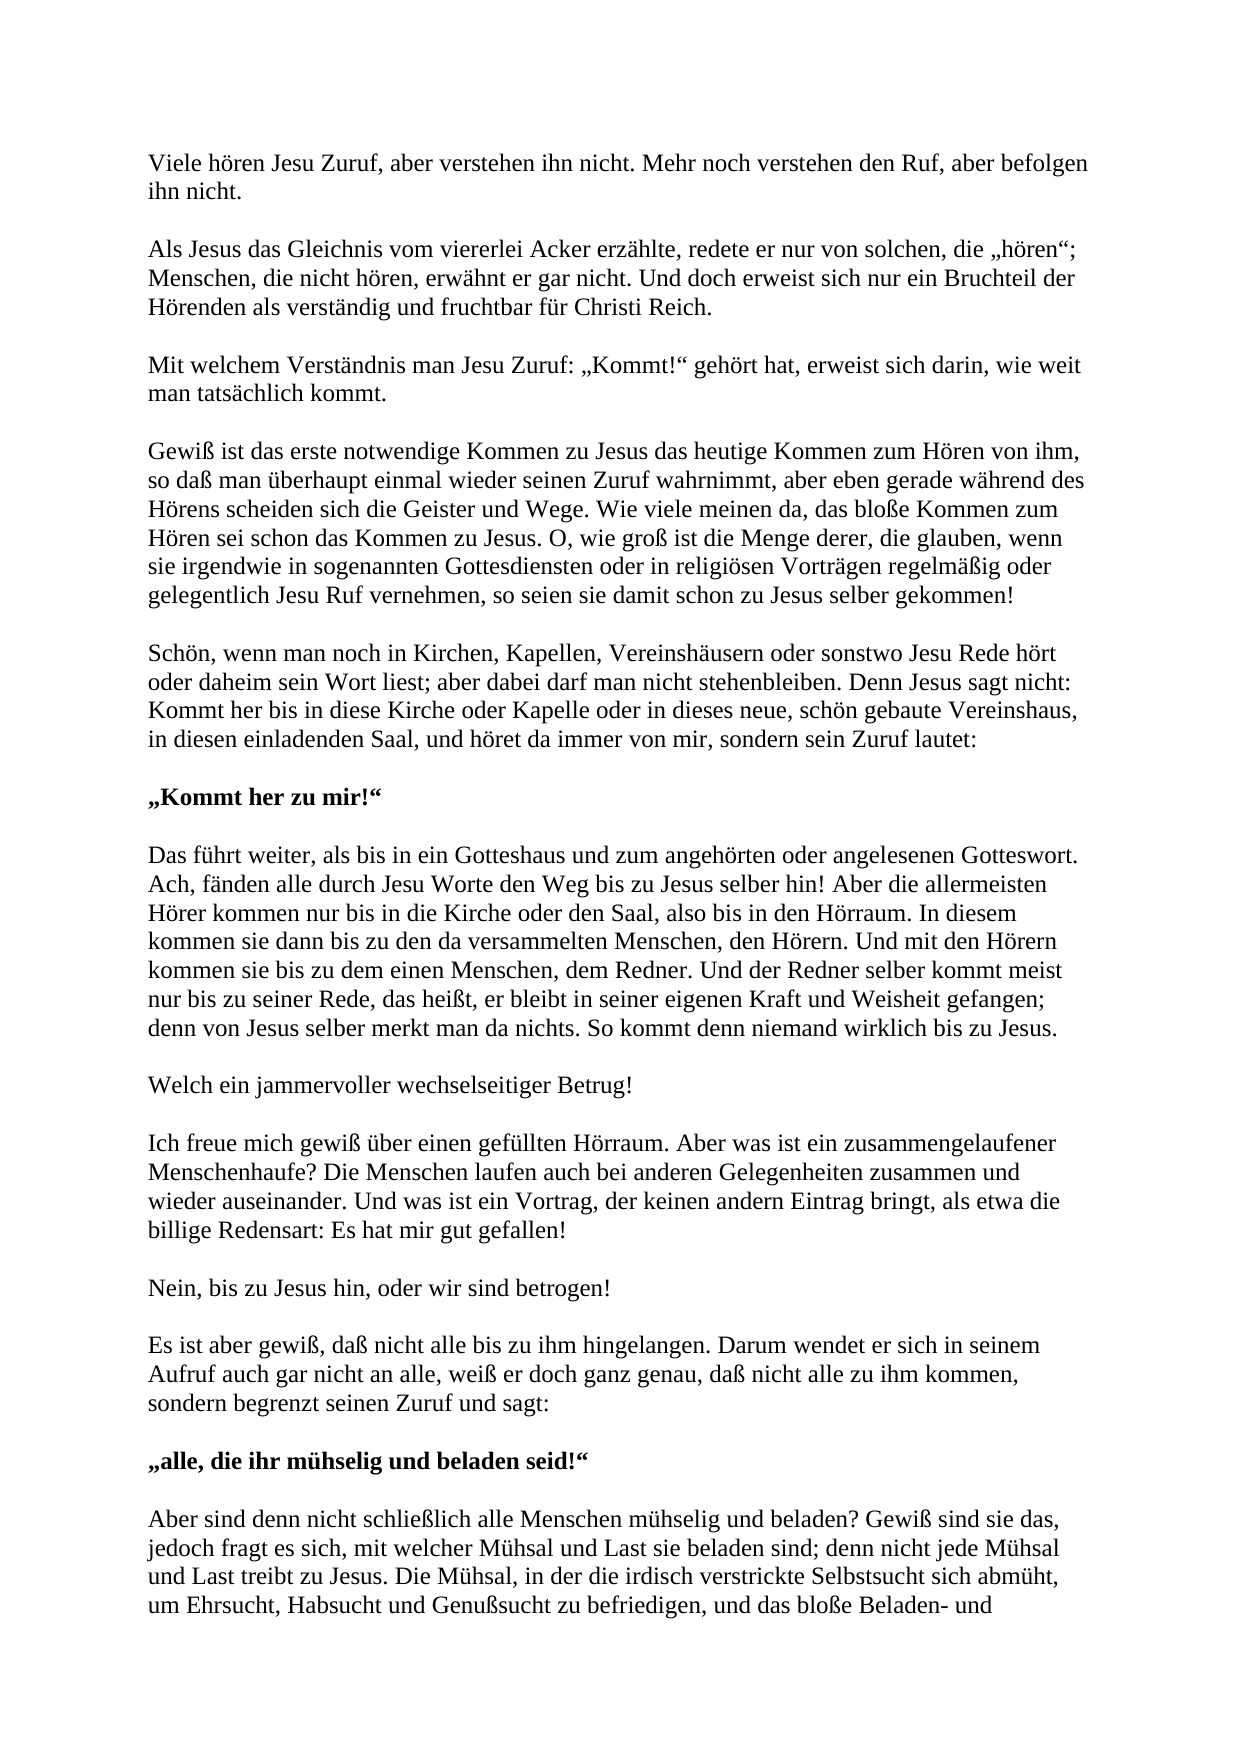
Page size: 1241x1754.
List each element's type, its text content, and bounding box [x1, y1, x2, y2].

text Gewiß ist das erste notwendige Kommen zu Jesus das heutige Kommen zum Hören von ihm, so daß man überhaupt einmal wieder seinen Zuruf wahrnimmt, aber eben gerade während des Hörens scheiden sich die Geister und Wege. Wie viele meinen da, das bloße Kommen zum Hören sei schon das Kommen zu Jesus. O, wie groß ist die Menge derer, die glauben, wenn sie irgendwie in sogenannten Gottesdiensten oder in religiösen Vorträgen regelmäßig oder gelegentlich Jesu Ruf vernehmen, so seien sie damit schon zu Jesus selber gekommen! [148, 436, 1093, 609]
text Als Jesus das Gleichnis vom viererlei Acker erzählte, redete er nur von solchen, die „hören“; Menschen, die nicht hören, erwähnt er gar nicht. Und doch erweist sich nur ein Bruchteil der Hörenden als verständig und fruchtbar für Christi Reich. [148, 234, 1093, 321]
text „Kommt her zu mir!“ [148, 782, 1093, 811]
text Welch ein jammervoller wechselseitiger Betrug! [148, 1071, 1093, 1099]
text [148, 1504, 1093, 1619]
text Mit welchem Verständnis man Jesu Zuruf: „Kommt!“ gehört hat, erweist sich darin, wie weit man tatsächlich kommt. [148, 350, 1093, 407]
text „alle, die ihr mühselig und beladen seid!“ [148, 1446, 1093, 1475]
text Schön, wenn man noch in Kirchen, Kapellen, Vereinshäusern oder sonstwo Jesu Rede hört oder daheim sein Wort liest; aber dabei darf man nicht stehenbleiben. Denn Jesus sagt nicht: Kommt her bis in diese Kirche oder Kapelle oder in dieses neue, schön gebaute Vereinshaus, in diesen einladenden Saal, und höret da immer von mir, sondern sein Zuruf lautet: [148, 638, 1093, 753]
text Es ist aber gewiß, daß nicht alle bis zu ihm hingelangen. Darum wendet er sich in seinem Aufruf auch gar nicht an alle, weiß er doch ganz genau, daß nicht alle zu ihm kommen, sondern begrenzt seinen Zuruf und sagt: [148, 1331, 1093, 1417]
text Viele hören Jesu Zuruf, aber verstehen ihn nicht. Mehr noch verstehen den Ruf, aber befolgen ihn nicht. [148, 148, 1093, 205]
text Ich freue mich gewiß über einen gefüllten Hörraum. Aber was ist ein zusammengelaufener Menschenhaufe? Die Menschen laufen auch bei anderen Gelegenheiten zusammen und wieder auseinander. Und was ist ein Vortrag, der keinen andern Eintrag bringt, als etwa die billige Redensart: Es hat mir gut gefallen! [148, 1128, 1093, 1243]
text Nein, bis zu Jesus hin, oder wir sind betrogen! [148, 1273, 1093, 1301]
text Das führt weiter, als bis in ein Gotteshaus und zum angehörten oder angelesenen Gotteswort. Ach, fänden alle durch Jesu Worte den Weg bis zu Jesus selber hin! Aber die allermeisten Hörer kommen nur bis in die Kirche oder den Saal, also bis in den Hörraum. In diesem kommen sie dann bis zu den da versammelten Menschen, den Hörern. Und mit den Hörern kommen sie bis zu dem einen Menschen, dem Redner. Und der Redner selber kommt meist nur bis zu seiner Rede, das heißt, er bleibt in seiner eigenen Kraft und Weisheit gefangen; denn von Jesus selber merkt man da nichts. So kommt denn niemand wirklich bis zu Jesus. [148, 840, 1093, 1041]
